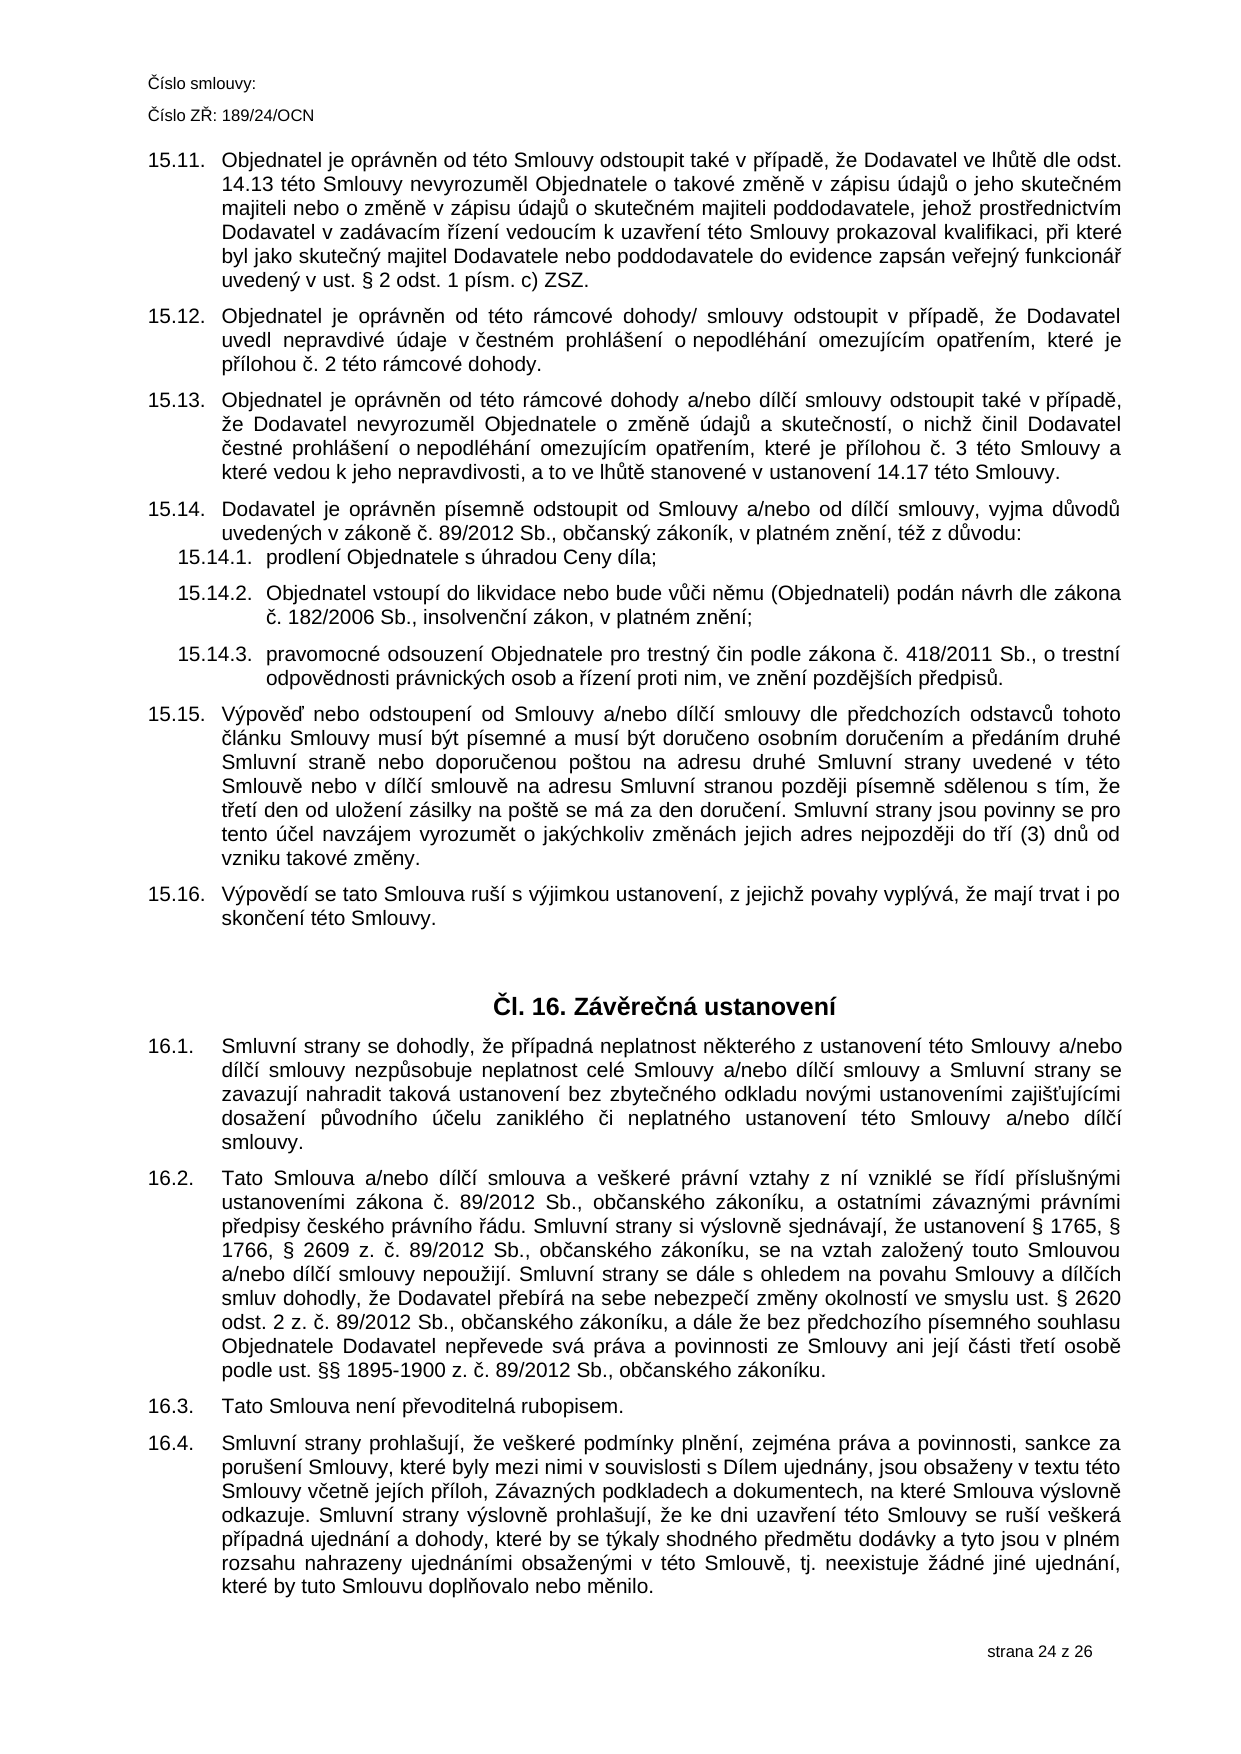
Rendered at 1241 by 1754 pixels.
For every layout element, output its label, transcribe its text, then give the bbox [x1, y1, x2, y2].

list Výpověď nebo odstoupení od Smlouvy a/nebo dílčí smlouvy dle předchozích odstavců tohoto článku Smlouvy musí být písemné a musí být doručeno osobním doručením a předáním druhé Smluvní straně nebo doporučenou poštou na adresu druhé Smluvní strany uvedené v této Smlouvě nebo v dílčí smlouvě na adresu Smluvní stranou později písemně sdělenou s tím, že třetí den od uložení zásilky na poště se má za den doručení. Smluvní strany jsou povinny se pro tento účel navzájem vyrozumět o jakýchkoliv změnách jejich adres nejpozději do tří (3) dnů od vzniku takové změny. [148, 702, 1122, 869]
list Smluvní strany prohlašují, že veškeré podmínky plnění, zejména práva a povinnosti, sankce za porušení Smlouvy, které byly mezi nimi v souvislosti s Dílem ujednány, jsou obsaženy v textu této Smlouvy včetně jejích příloh, Závazných podkladech a dokumentech, na které Smlouva výslovně odkazuje. Smluvní strany výslovně prohlašují, že ke dni uzavření této Smlouvy se ruší veškerá případná ujednání a dohody, které by se týkaly shodného předmětu dodávky a tyto jsou v plném rozsahu nahrazeny ujednáními obsaženými v této Smlouvě, tj. neexistuje žádné jiné ujednání, které by tuto Smlouvu doplňovalo nebo měnilo. [148, 1431, 1122, 1598]
list Objednatel je oprávněn od této rámcové dohody a/nebo dílčí smlouvy odstoupit také v případě, že Dodavatel nevyrozuměl Objednatele o změně údajů a skutečností, o nichž činil Dodavatel čestné prohlášení o nepodléhání omezujícím opatřením, které je přílohou č. 3 této Smlouvy a které vedou k jeho nepravdivosti, a to ve lhůtě stanovené v ustanovení 14.17 této Smlouvy. [148, 388, 1122, 484]
list Závěrečná ustanovení [207, 992, 1122, 1021]
list Objednatel je oprávněn od této rámcové dohody/ smlouvy odstoupit v případě, že Dodavatel uvedl nepravdivé údaje v čestném prohlášení o nepodléhání omezujícím opatřením, které je přílohou č. 2 této rámcové dohody. [148, 304, 1122, 376]
list Smluvní strany se dohodly, že případná neplatnost některého z ustanovení této Smlouvy a/nebo dílčí smlouvy nezpůsobuje neplatnost celé Smlouvy a/nebo dílčí smlouvy a Smluvní strany se zavazují nahradit taková ustanovení bez zbytečného odkladu novými ustanoveními zajišťujícími dosažení původního účelu zaniklého či neplatného ustanovení této Smlouvy a/nebo dílčí smlouvy. [148, 1034, 1122, 1153]
list Objednatel je oprávněn od této Smlouvy odstoupit také v případě, že Dodavatel ve lhůtě dle odst. 14.13 této Smlouvy nevyrozuměl Objednatele o takové změně v zápisu údajů o jeho skutečném majiteli nebo o změně v zápisu údajů o skutečném majiteli poddodavatele, jehož prostřednictvím Dodavatel v zadávacím řízení vedoucím k uzavření této Smlouvy prokazoval kvalifikaci, při které byl jako skutečný majitel Dodavatele nebo poddodavatele do evidence zapsán veřejný funkcionář uvedený v ust. § 2 odst. 1 písm. c) ZSZ. [148, 148, 1122, 291]
list Dodavatel je oprávněn písemně odstoupit od Smlouvy a/nebo od dílčí smlouvy, vyjma důvodů uvedených v zákoně č. 89/2012 Sb., občanský zákoník, v platném znění, též z důvodu: [148, 497, 1122, 544]
list Tato Smlouva není převoditelná rubopisem. [148, 1394, 1122, 1418]
text pravomocné odsouzení Objednatele pro trestný čin podle zákona č. 418/2011 Sb., o trestní odpovědnosti právnických osob a řízení proti nim, ve znění pozdějších předpisů. [177, 641, 1122, 689]
text Objednatel vstoupí do likvidace nebo bude vůči němu (Objednateli) podán návrh dle zákona č. 182/2006 Sb., insolvenční zákon, v platném znění; [177, 581, 1122, 629]
list Tato Smlouva a/nebo dílčí smlouva a veškeré právní vztahy z ní vzniklé se řídí příslušnými ustanoveními zákona č. 89/2012 Sb., občanského zákoníku, a ostatními závaznými právními předpisy českého právního řádu. Smluvní strany si výslovně sjednávají, že ustanovení § 1765, § 1766, § 2609 z. č. 89/2012 Sb., občanského zákoníku, se na vztah založený touto Smlouvou a/nebo dílčí smlouvy nepoužijí. Smluvní strany se dále s ohledem na povahu Smlouvy a dílčích smluv dohodly, že Dodavatel přebírá na sebe nebezpečí změny okolností ve smyslu ust. § 2620 odst. 2 z. č. 89/2012 Sb., občanského zákoníku, a dále že bez předchozího písemného souhlasu Objednatele Dodavatel nepřevede svá práva a povinnosti ze Smlouvy ani její části třetí osobě podle ust. §§ 1895-1900 z. č. 89/2012 Sb., občanského zákoníku. [148, 1166, 1122, 1382]
text prodlení Objednatele s úhradou Ceny díla; [177, 544, 1122, 568]
list Výpovědí se tato Smlouva ruší s výjimkou ustanovení, z jejichž povahy vyplývá, že mají trvat i po skončení této Smlouvy. [148, 882, 1122, 930]
